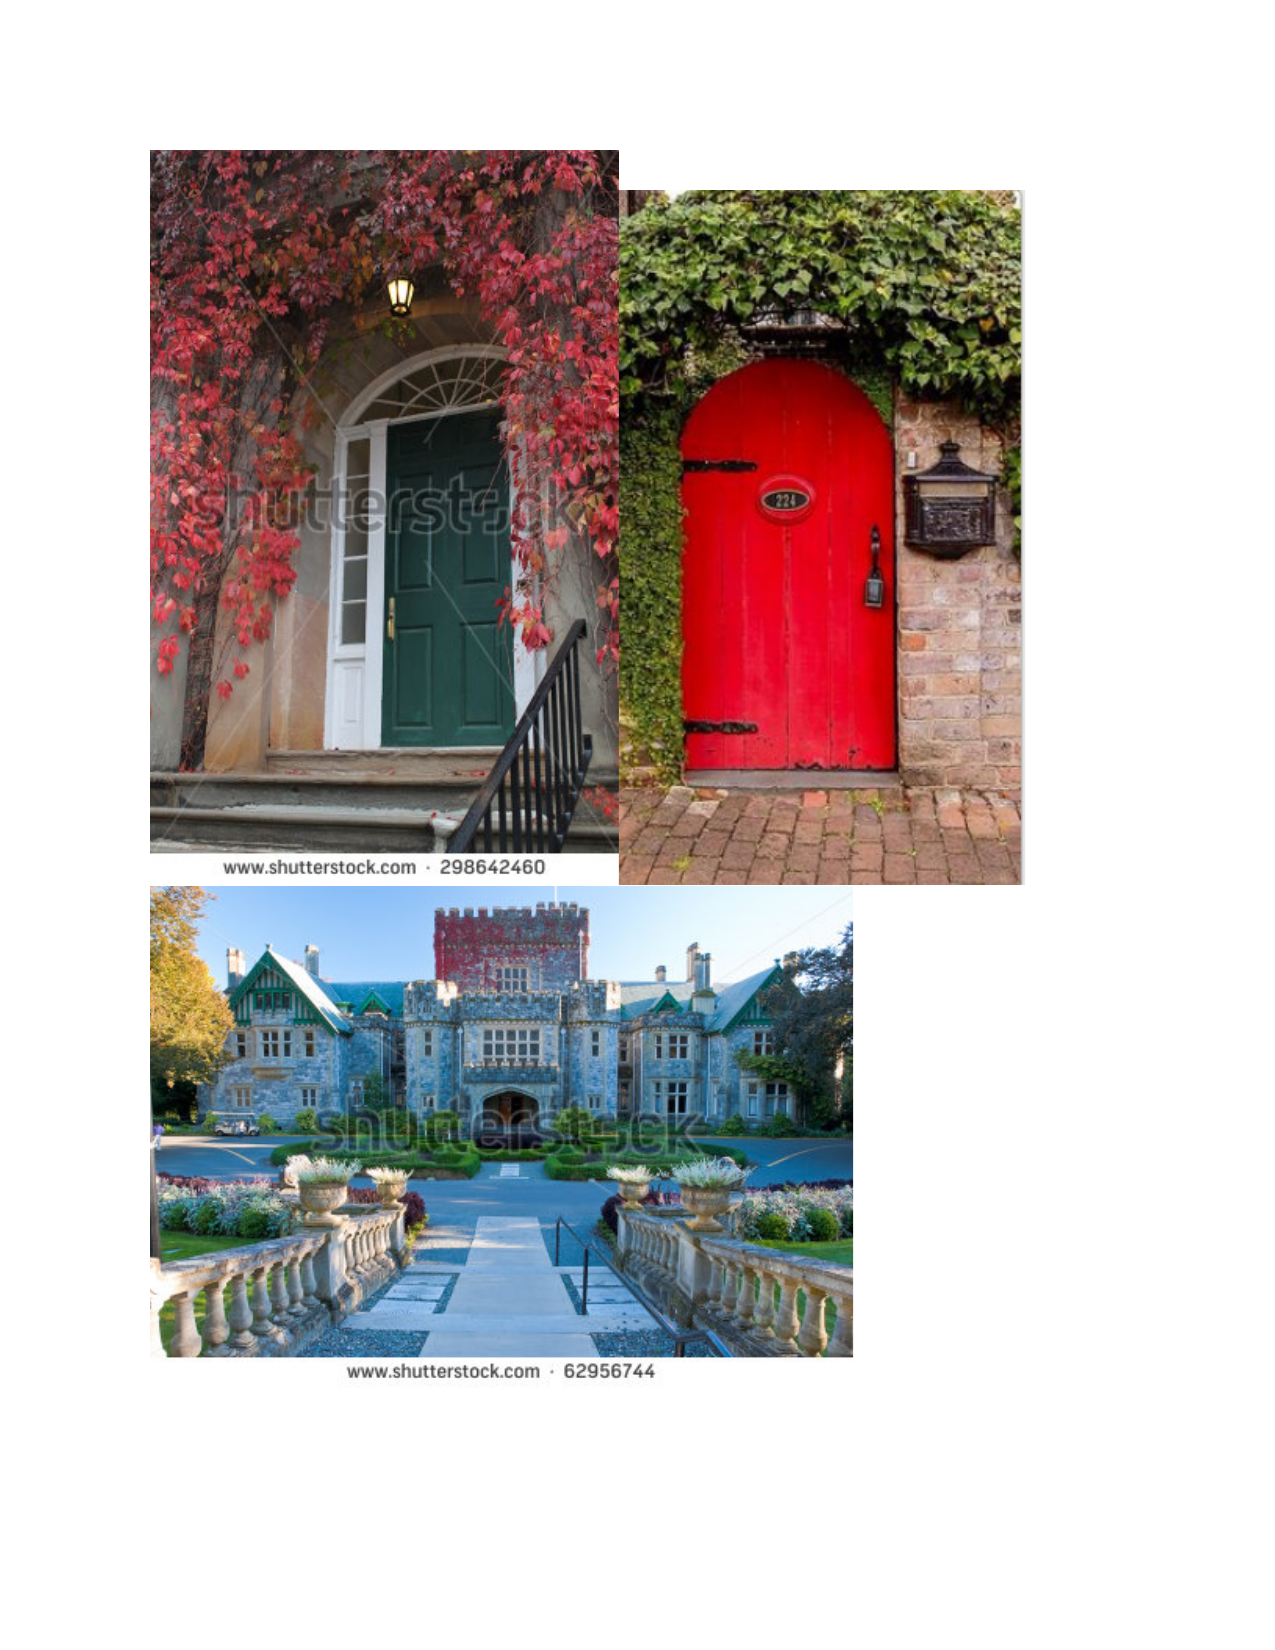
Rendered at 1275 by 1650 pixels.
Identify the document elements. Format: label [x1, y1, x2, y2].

picture [150, 150, 1025, 885]
picture [150, 886, 854, 1389]
